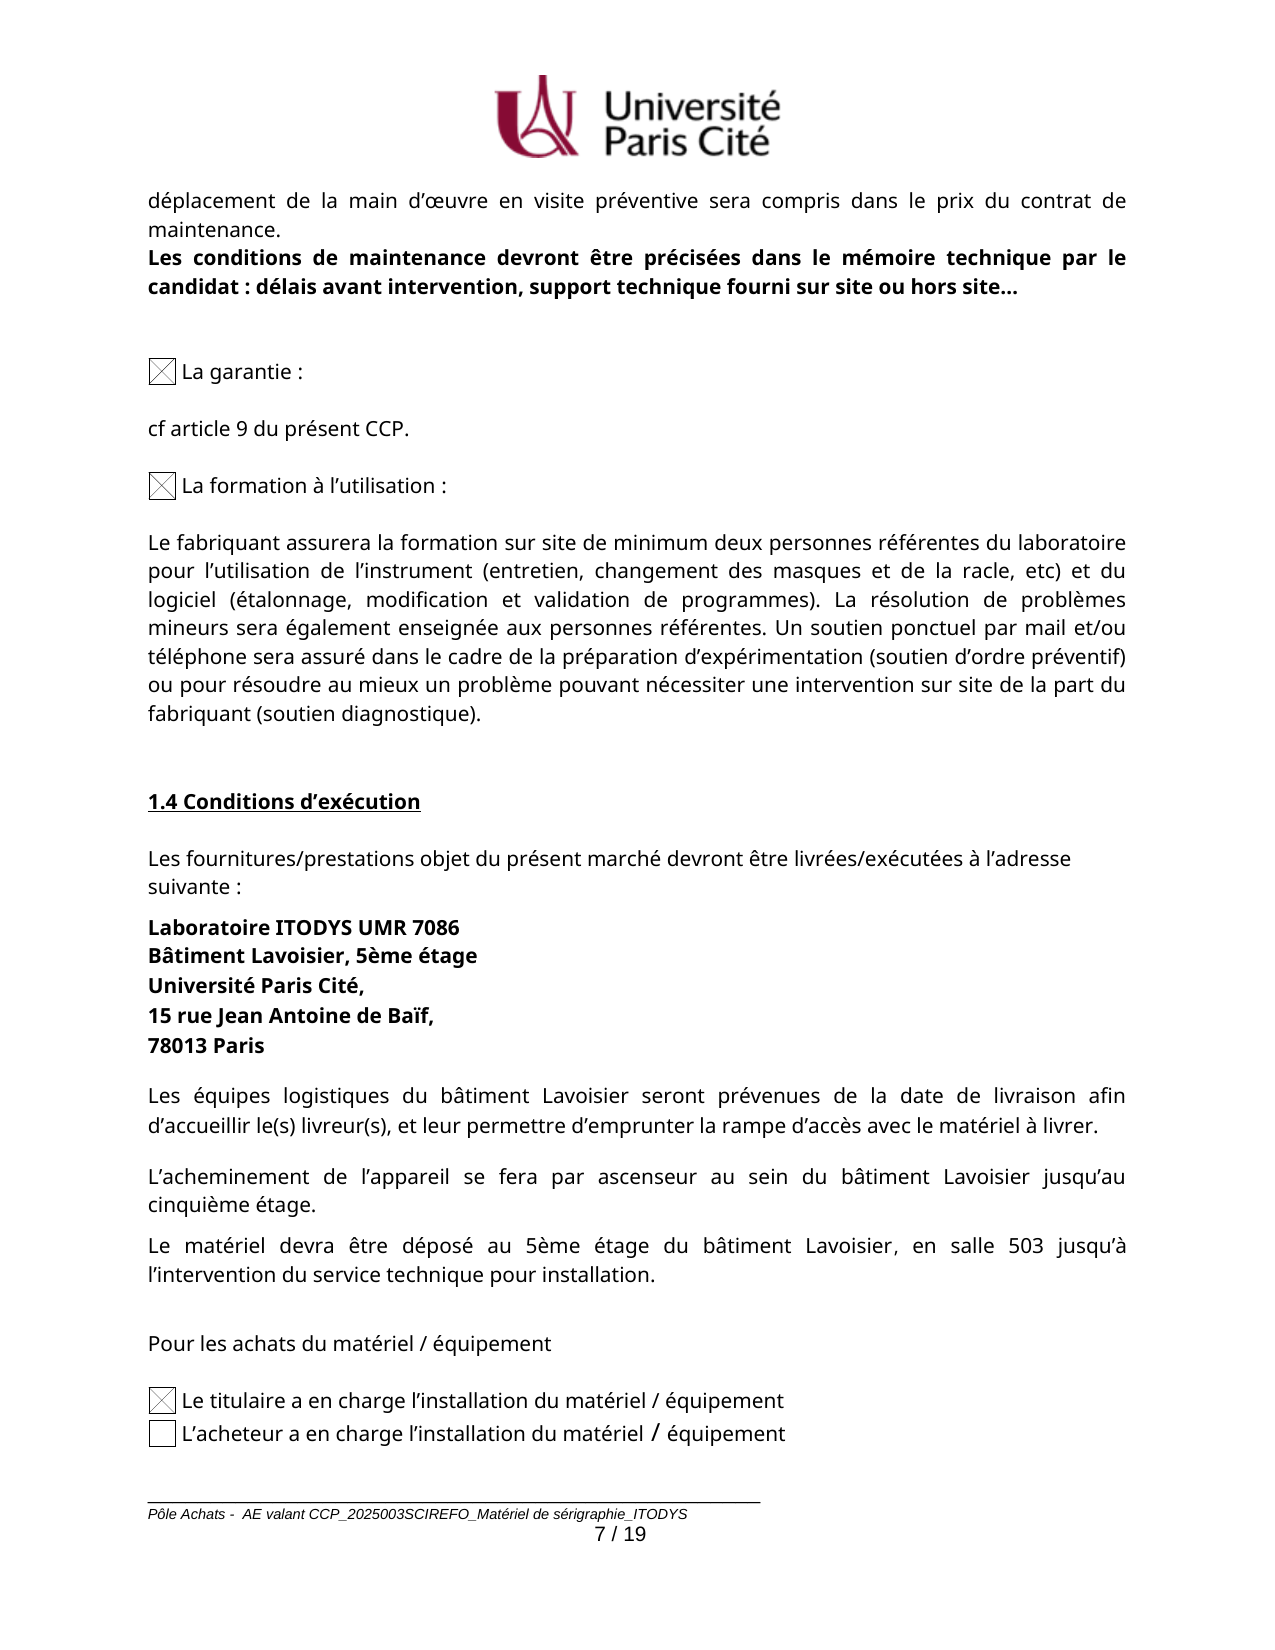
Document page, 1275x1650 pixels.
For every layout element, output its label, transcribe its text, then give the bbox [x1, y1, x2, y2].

text cf article 9 du présent CCP. [148, 414, 1127, 443]
text Le fabriquant assurera la formation sur site de minimum deux personnes référentes du laboratoire pour l’utilisation de l’instrument (entretien, changement des masques et de la racle, etc) et du logiciel (étalonnage, modification et validation de programmes). La résolution de problèmes mineurs sera également enseignée aux personnes référentes. Un soutien ponctuel par mail et/ou téléphone sera assuré dans le cadre de la préparation d’expérimentation (soutien d’ordre préventif) ou pour résoudre au mieux un problème pouvant nécessiter une intervention sur site de la part du fabriquant (soutien diagnostique). [148, 528, 1127, 727]
text Laboratoire ITODYS UMR 7086 [148, 913, 1127, 942]
text Les fournitures/prestations objet du présent marché devront être livrées/exécutées à l’adresse suivante : [148, 844, 1127, 901]
list 78013 Paris [148, 1031, 1127, 1059]
text L’acheminement de l’appareil se fera par ascenseur au sein du bâtiment Lavoisier jusqu’au cinquième étage. [148, 1162, 1127, 1219]
text L’acheteur a en charge l’installation du matériel / équipement [148, 1414, 1127, 1448]
text Les équipes logistiques du bâtiment Lavoisier seront prévenues de la date de livraison afin d’accueillir le(s) livreur(s), et leur permettre d’emprunter la rampe d’accès avec le matériel à livrer. [148, 1082, 1127, 1140]
text Pour les achats du matériel / équipement [148, 1329, 1127, 1358]
text Le matériel devra être déposé au 5ème étage du bâtiment Lavoisier, en salle 503 jusqu’à l’intervention du service technique pour installation. [148, 1231, 1127, 1288]
picture [494, 75, 781, 158]
text Le titulaire a en charge l’installation du matériel / équipement [148, 1386, 1127, 1414]
list 15 rue Jean Antoine de Baïf, [148, 1001, 1127, 1029]
list Université Paris Cité, [148, 971, 1127, 1000]
text La formation à l’utilisation : [148, 471, 1127, 500]
list Bâtiment Lavoisier, 5ème étage [148, 942, 1127, 970]
text Les conditions de maintenance devront être précisées dans le mémoire technique par le candidat : délais avant intervention, support technique fourni sur site ou hors site… [148, 243, 1127, 300]
text 1.4 Conditions d’exécution [148, 787, 1127, 815]
text La garantie : [148, 357, 1127, 386]
